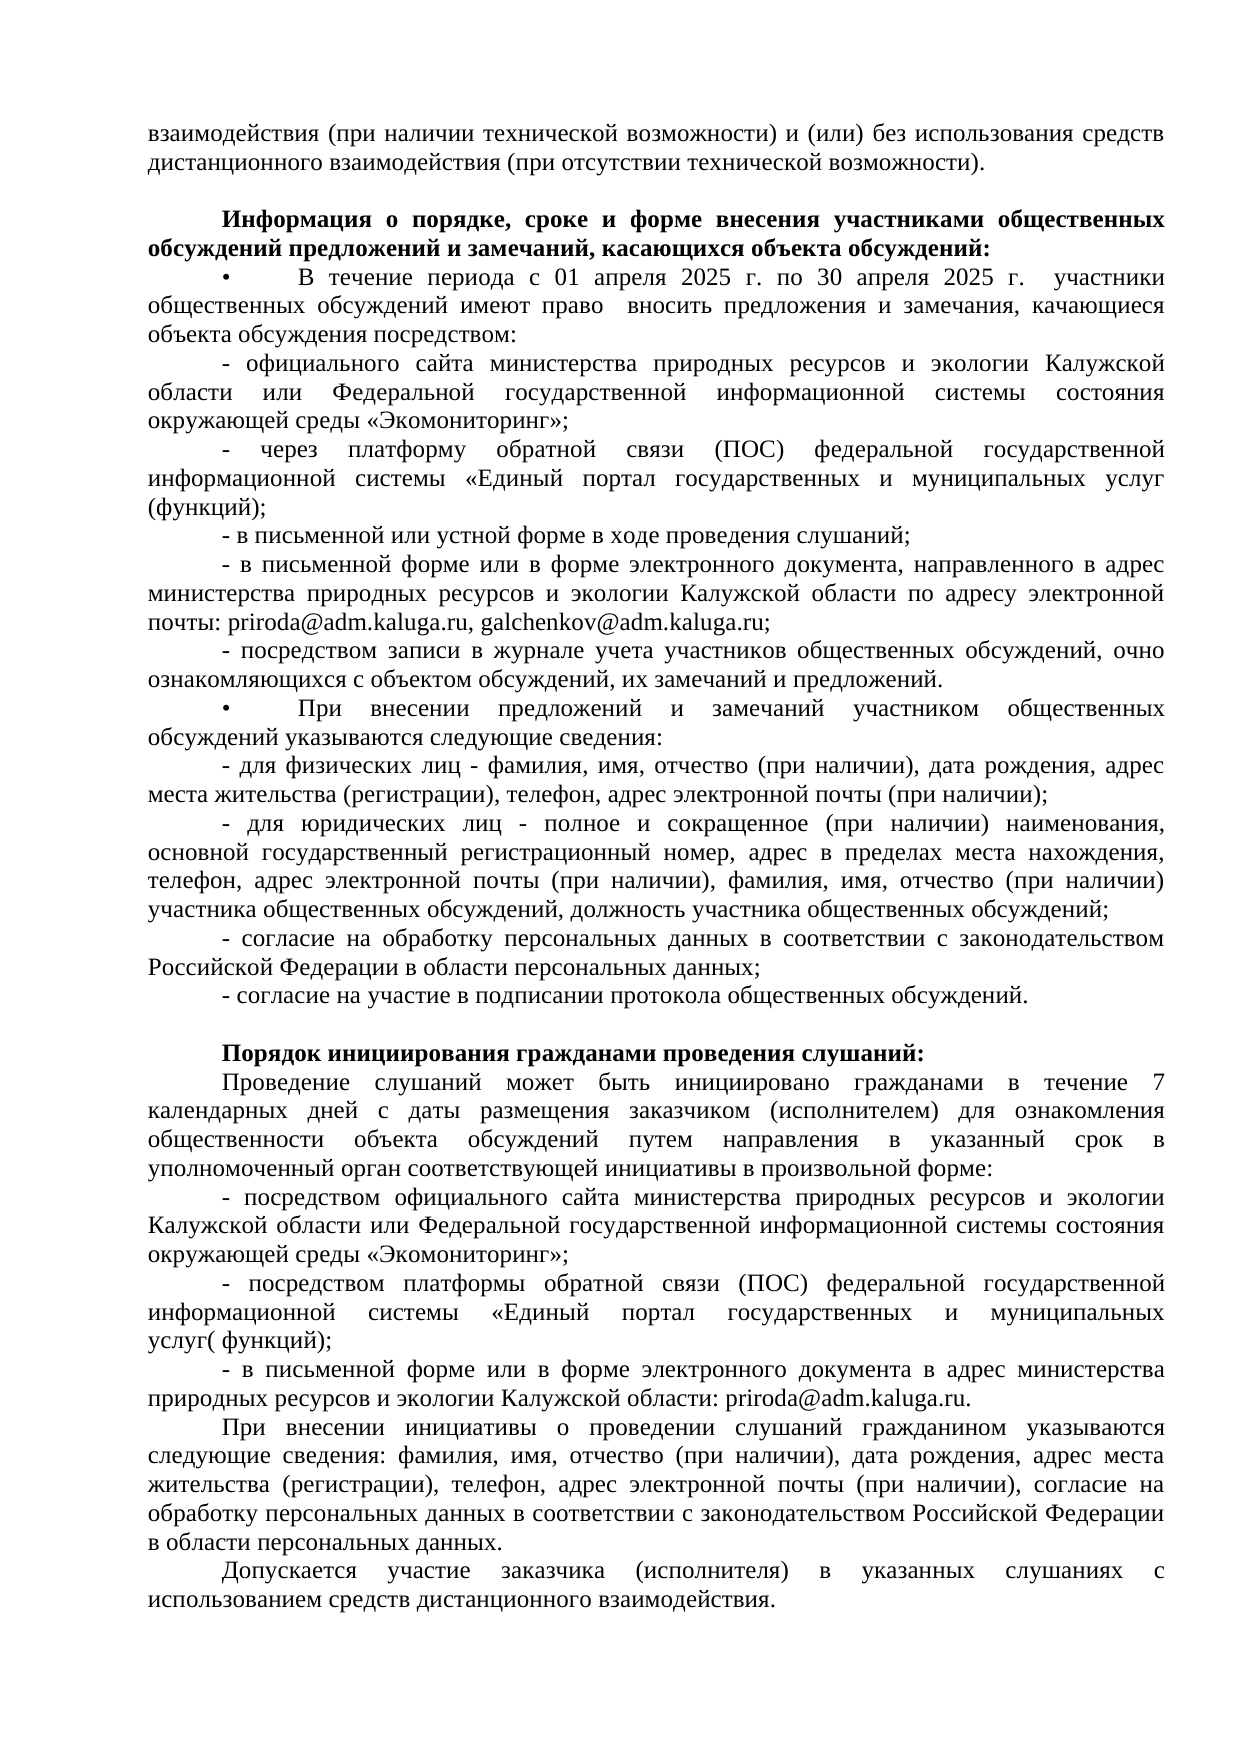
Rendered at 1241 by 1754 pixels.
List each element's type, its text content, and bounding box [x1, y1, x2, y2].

text • В течение периода с 01 апреля 2025 г. по 30 апреля 2025 г. участники общественных обсуждений имеют право вносить предложения и замечания, качающиеся объекта обсуждения посредством: [148, 262, 1166, 348]
text При внесении инициативы о проведении слушаний гражданином указываются следующие сведения: фамилия, имя, отчество (при наличии), дата рождения, адрес места жительства (регистрации), телефон, адрес электронной почты (при наличии), согласие на обработку персональных данных в соответствии с законодательством Российской Федерации в области персональных данных. [148, 1412, 1166, 1556]
text - через платформу обратной связи (ПОС) федеральной государственной информационной системы «Единый портал государственных и муниципальных услуг (функций); [148, 434, 1166, 521]
text Проведение слушаний может быть инициировано гражданами в течение 7 календарных дней с даты размещения заказчиком (исполнителем) для ознакомления общественности объекта обсуждений путем направления в указанный срок в уполномоченный орган соответствующей инициативы в произвольной форме: [148, 1067, 1166, 1182]
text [148, 118, 1166, 176]
text Информация о порядке, сроке и форме внесения участниками общественных обсуждений предложений и замечаний, касающихся объекта обсуждений: [148, 204, 1166, 262]
text • При внесении предложений и замечаний участником общественных обсуждений указываются следующие сведения: [148, 693, 1166, 751]
text - в письменной форме или в форме электронного документа, направленного в адрес министерства природных ресурсов и экологии Калужской области по адресу электронной почты: priroda@adm.kaluga.ru, galchenkov@adm.kaluga.ru; [148, 549, 1166, 636]
text - посредством платформы обратной связи (ПОС) федеральной государственной информационной системы «Единый портал государственных и муниципальных услуг( функций); [148, 1268, 1166, 1354]
text - посредством официального сайта министерства природных ресурсов и экологии Калужской области или Федеральной государственной информационной системы состояния окружающей среды «Экомониторинг»; [148, 1182, 1166, 1268]
text - в письменной форме или в форме электронного документа в адрес министерства природных ресурсов и экологии Калужской области: priroda@adm.kaluga.ru. [148, 1354, 1166, 1412]
text Порядок инициирования гражданами проведения слушаний: [148, 1038, 1166, 1067]
text - согласие на обработку персональных данных в соответствии с законодательством Российской Федерации в области персональных данных; [148, 923, 1166, 981]
text - для юридических лиц - полное и сокращенное (при наличии) наименования, основной государственный регистрационный номер, адрес в пределах места нахождения, телефон, адрес электронной почты (при наличии), фамилия, имя, отчество (при наличии) участника общественных обсуждений, должность участника общественных обсуждений; [148, 808, 1166, 923]
text - официального сайта министерства природных ресурсов и экологии Калужской области или Федеральной государственной информационной системы состояния окружающей среды «Экомониторинг»; [148, 348, 1166, 434]
text - для физических лиц - фамилия, имя, отчество (при наличии), дата рождения, адрес места жительства (регистрации), телефон, адрес электронной почты (при наличии); [148, 751, 1166, 808]
text - посредством записи в журнале учета участников общественных обсуждений, очно ознакомляющихся с объектом обсуждений, их замечаний и предложений. [148, 636, 1166, 693]
text - согласие на участие в подписании протокола общественных обсуждений. [148, 981, 1166, 1009]
text - в письменной или устной форме в ходе проведения слушаний; [148, 521, 1166, 549]
text Допускается участие заказчика (исполнителя) в указанных слушаниях с использованием средств дистанционного взаимодействия. [148, 1556, 1166, 1613]
